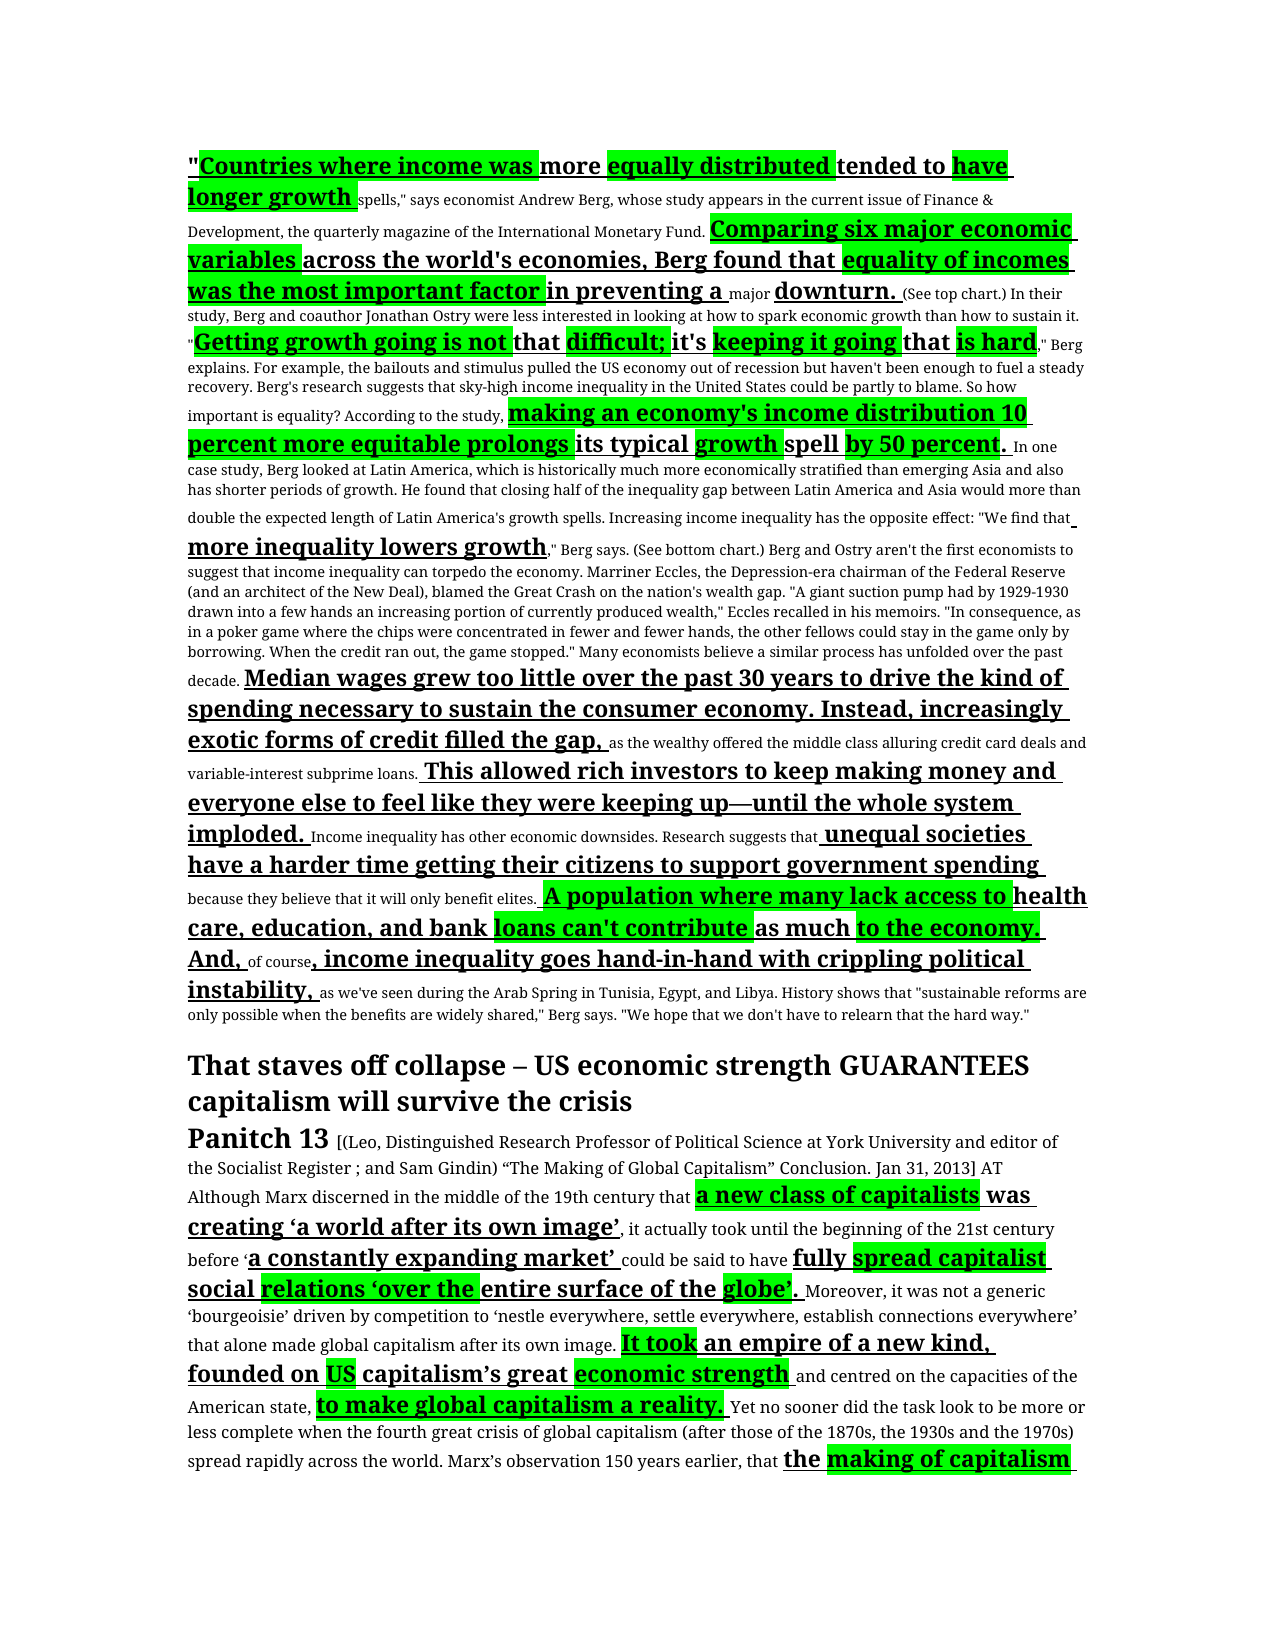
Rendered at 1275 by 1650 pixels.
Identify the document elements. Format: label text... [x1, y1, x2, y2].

text Panitch 13 [(Leo, Distinguished Research Professor of Political Science at York University and editor of the Socialist Register ; and Sam Gindin) “The Making of Global Capitalism” Conclusion. Jan 31, 2013] AT [187, 1120, 1087, 1179]
subtitle That staves off collapse – US economic strength GUARANTEES capitalism will survive the crisis [187, 1046, 1087, 1120]
text "Countries where income was more equally distributed tended to have longer growth spells," says economist Andrew Berg, whose study appears in the current issue of Finance & Development, the quarterly magazine of the International Monetary Fund. Comparing six major economic variables across the world's economies, Berg found that equality of incomes was the most important factor in preventing a major downturn. (See top chart.) In their study, Berg and coauthor Jonathan Ostry were less interested in looking at how to spark economic growth than how to sustain it. "Getting growth going is not that difficult; it's keeping it going that is hard," Berg explains. For example, the bailouts and stimulus pulled the US economy out of recession but haven't been enough to fuel a steady recovery. Berg's research suggests that sky-high income inequality in the United States could be partly to blame. So how important is equality? According to the study, making an economy's income distribution 10 percent more equitable prolongs its typical growth spell by 50 percent. In one case study, Berg looked at Latin America, which is historically much more economically stratified than emerging Asia and also has shorter periods of growth. He found that closing half of the inequality gap between Latin America and Asia would more than double the expected length of Latin America's growth spells. Increasing income inequality has the opposite effect: "We find that more inequality lowers growth," Berg says. (See bottom chart.) Berg and Ostry aren't the first economists to suggest that income inequality can torpedo the economy. Marriner Eccles, the Depression-era chairman of the Federal Reserve (and an architect of the New Deal), blamed the Great Crash on the nation's wealth gap. "A giant suction pump had by 1929-1930 drawn into a few hands an increasing portion of currently produced wealth," Eccles recalled in his memoirs. "In consequence, as in a poker game where the chips were concentrated in fewer and fewer hands, the other fellows could stay in the game only by borrowing. When the credit ran out, the game stopped." Many economists believe a similar process has unfolded over the past decade. Median wages grew too little over the past 30 years to drive the kind of spending necessary to sustain the consumer economy. Instead, increasingly exotic forms of credit filled the gap, as the wealthy offered the middle class alluring credit card deals and variable-interest subprime loans. This allowed rich investors to keep making money and everyone else to feel like they were keeping up—until the whole system imploded. Income inequality has other economic downsides. Research suggests that unequal societies have a harder time getting their citizens to support government spending because they believe that it will only benefit elites. A population where many lack access to health care, education, and bank loans can't contribute as much to the economy. And, of course, income inequality goes hand-in-hand with crippling political instability, as we've seen during the Arab Spring in Tunisia, Egypt, and Libya. History shows that "sustainable reforms are only possible when the benefits are widely shared," Berg says. "We hope that we don't have to relearn that the hard way." [187, 150, 1087, 938]
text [187, 1179, 1087, 1475]
